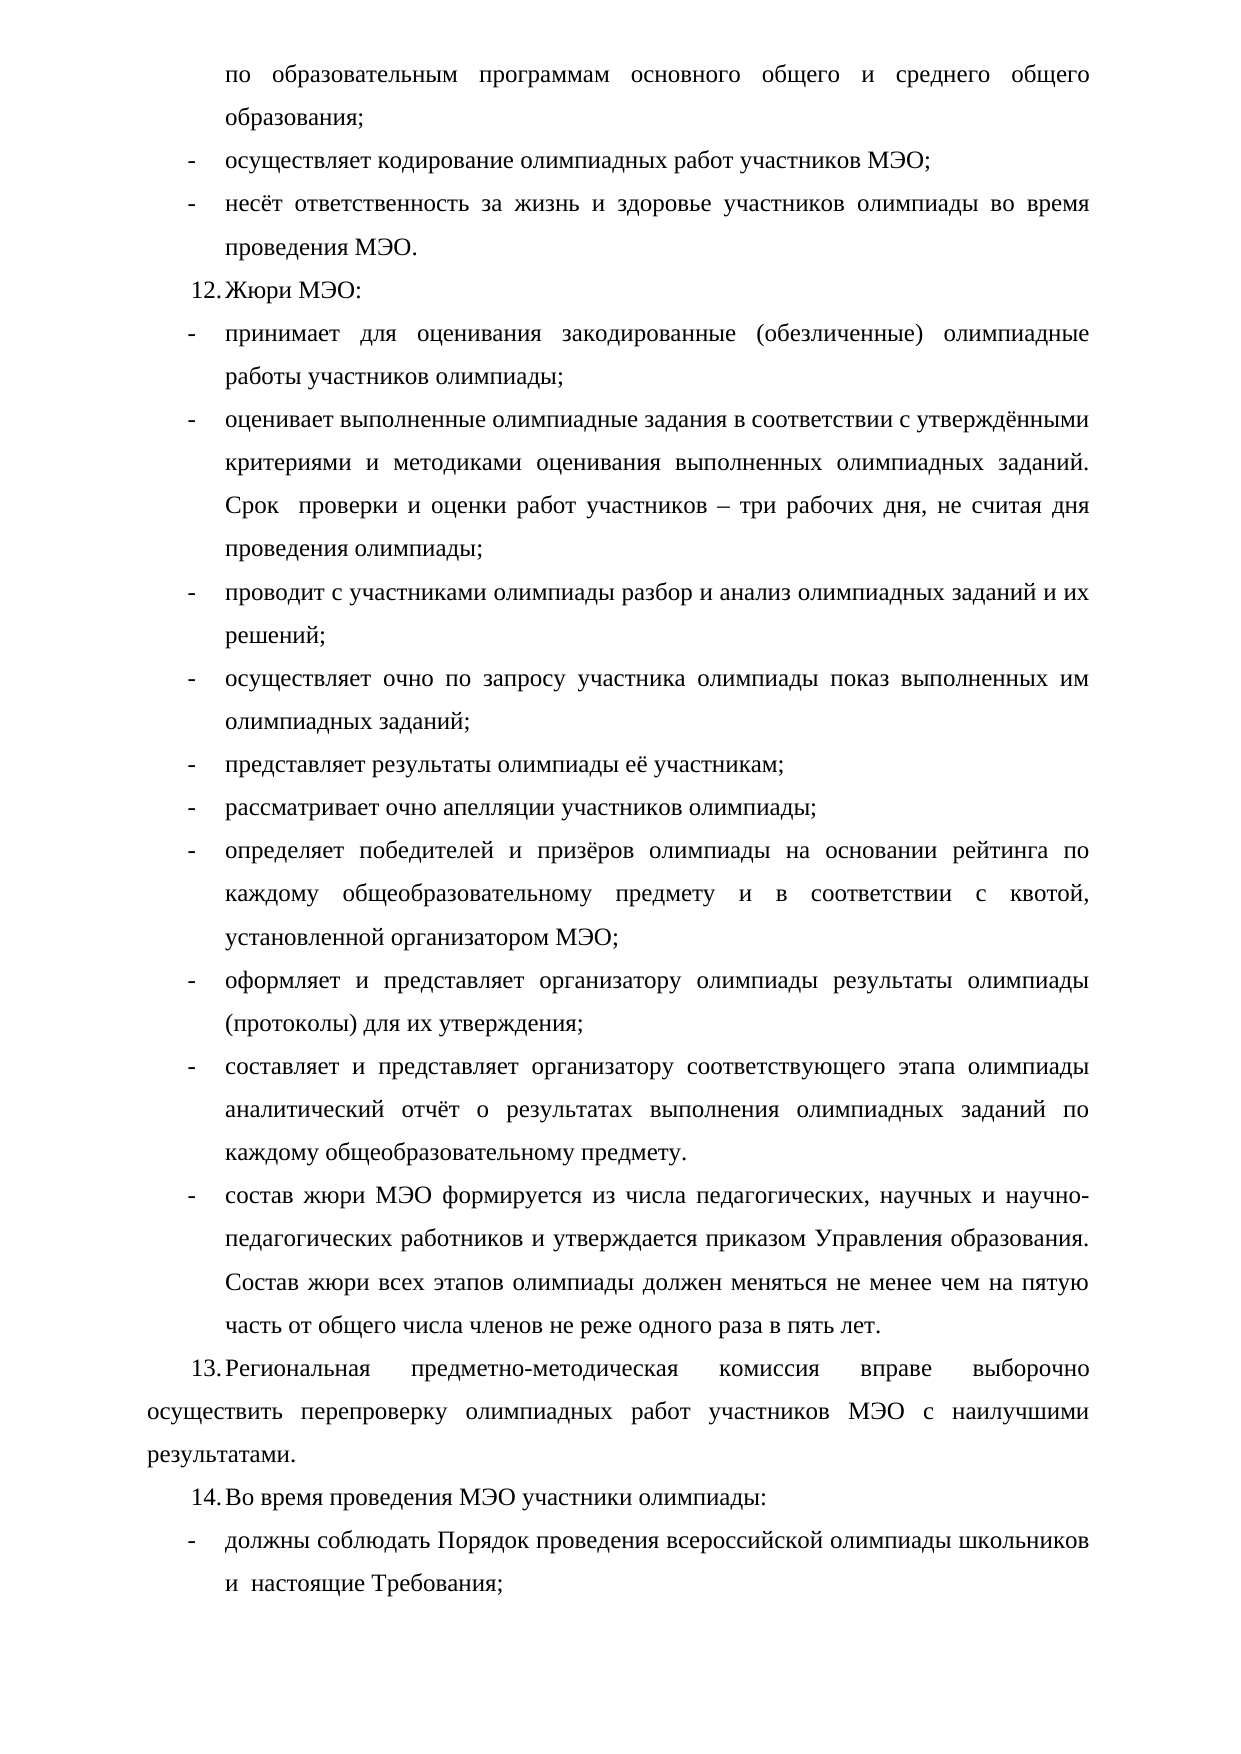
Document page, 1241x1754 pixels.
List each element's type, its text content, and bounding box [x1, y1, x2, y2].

list рассматривает очно апелляции участников олимпиады; [187, 792, 1090, 821]
list осуществляет очно по запросу участника олимпиады показ выполненных им олимпиадных заданий; [187, 663, 1090, 735]
list несёт ответственность за жизнь и здоровье участников олимпиады во время проведения МЭО. [187, 188, 1090, 260]
list состав жюри МЭО формируется из числа педагогических, научных и научно-педагогических работников и утверждается приказом Управления образования. Состав жюри всех этапов олимпиады должен меняться не менее чем на пятую часть от общего числа членов не реже одного раза в пять лет. [187, 1180, 1090, 1338]
list проводит с участниками олимпиады разбор и анализ олимпиадных заданий и их решений; [187, 577, 1090, 648]
list принимает для оценивания закодированные (обезличенные) олимпиадные работы участников олимпиады; [187, 318, 1090, 390]
list Жюри МЭО: [147, 275, 1090, 303]
list оценивает выполненные олимпиадные задания в соответствии с утверждёнными критериями и методиками оценивания выполненных олимпиадных заданий. Срок проверки и оценки работ участников – три рабочих дня, не считая дня проведения олимпиады; [187, 404, 1090, 562]
list определяет победителей и призёров олимпиады на основании рейтинга по каждому общеобразовательному предмету и в соответствии с квотой, установленной организатором МЭО; [187, 835, 1090, 950]
list Региональная предметно-методическая комиссия вправе выборочно осуществить перепроверку олимпиадных работ участников МЭО с наилучшими результатами. [147, 1353, 1090, 1468]
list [187, 59, 1090, 131]
list представляет результаты олимпиады её участникам; [187, 749, 1090, 778]
list оформляет и представляет организатору олимпиады результаты олимпиады (протоколы) для их утверждения; [187, 965, 1090, 1037]
list Во время проведения МЭО участники олимпиады: [147, 1482, 1090, 1511]
list должны соблюдать Порядок проведения всероссийской олимпиады школьников и настоящие Требования; [187, 1525, 1090, 1597]
list осуществляет кодирование олимпиадных работ участников МЭО; [187, 145, 1090, 174]
list составляет и представляет организатору соответствующего этапа олимпиады аналитический отчёт о результатах выполнения олимпиадных заданий по каждому общеобразовательному предмету. [187, 1051, 1090, 1166]
